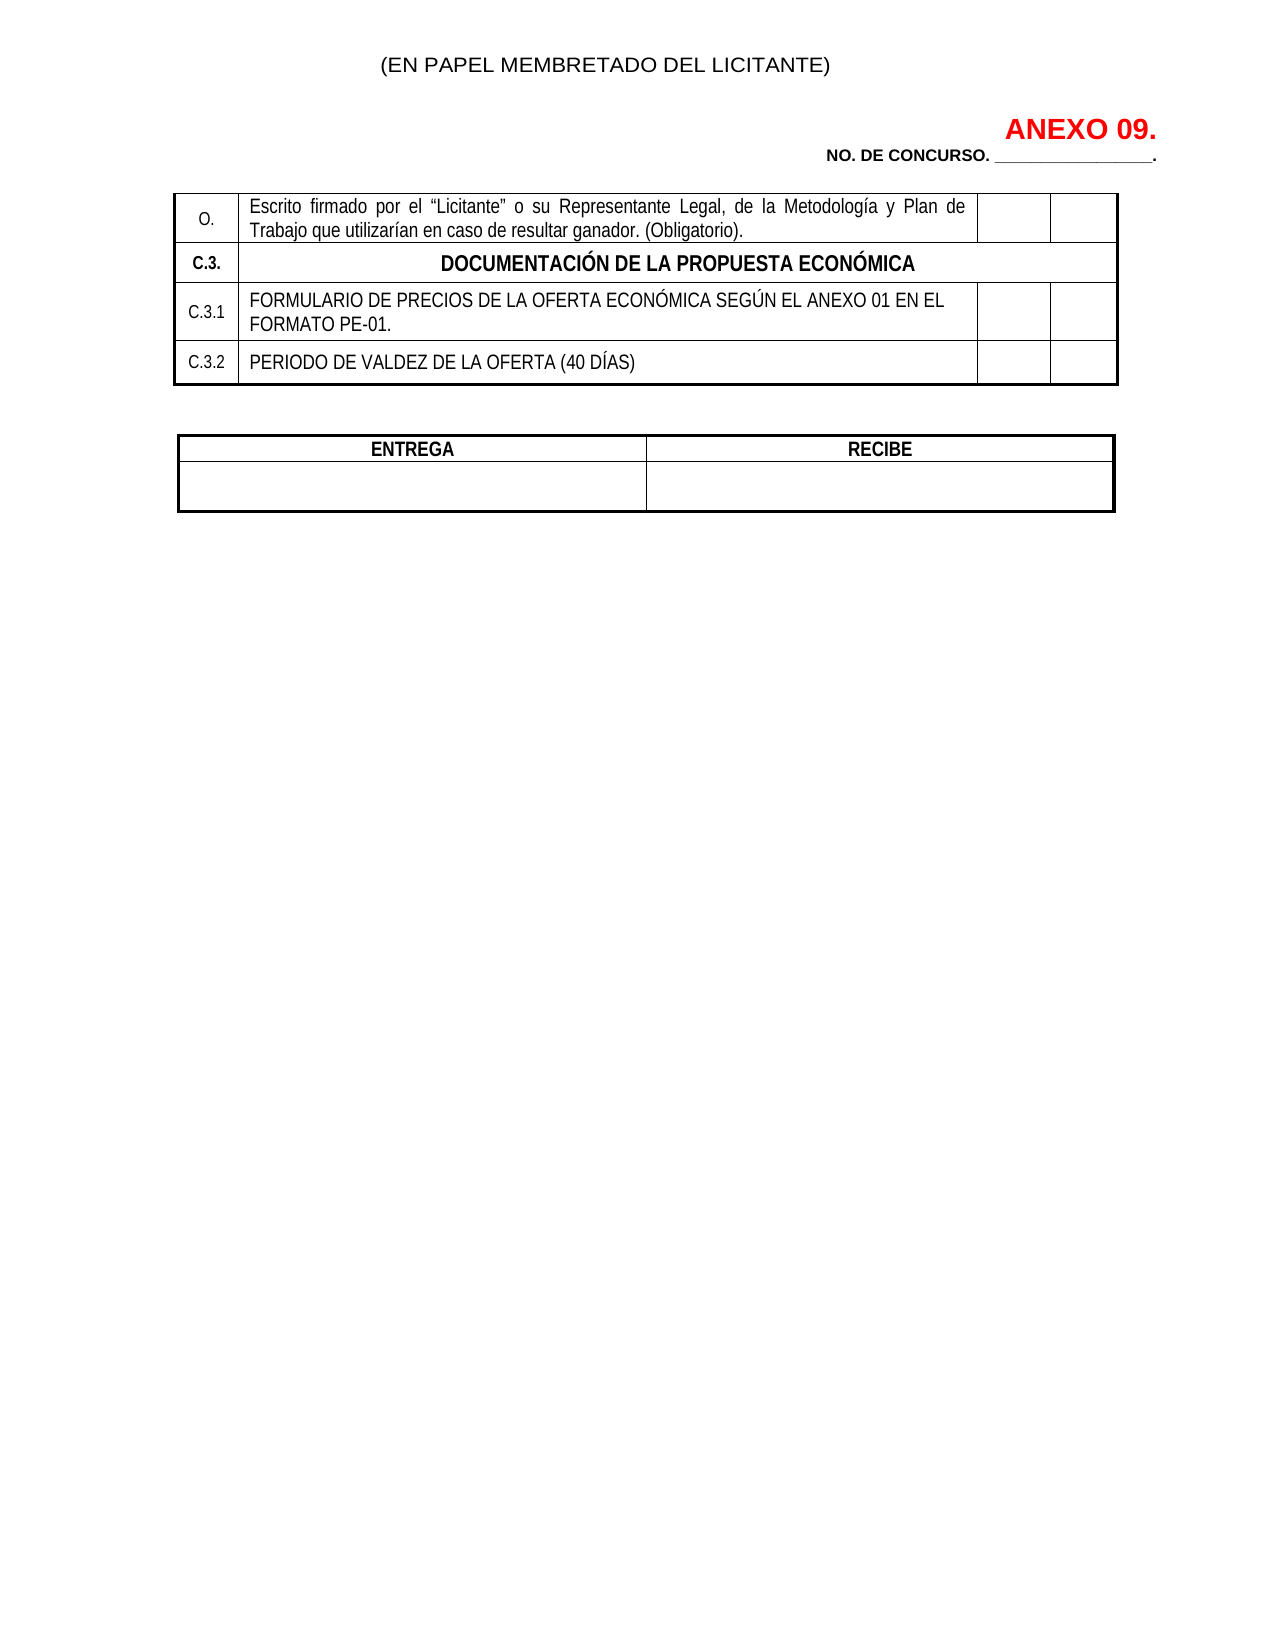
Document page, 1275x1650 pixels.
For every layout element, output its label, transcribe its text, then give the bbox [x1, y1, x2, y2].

table_header RECIBE [647, 437, 1112, 461]
table_cell C.3.2 [176, 341, 238, 383]
table_cell [647, 462, 1112, 510]
table_cell C.3.1 [176, 283, 238, 340]
table_cell [978, 341, 1050, 383]
table_header ENTREGA [180, 437, 646, 461]
table_cell [978, 194, 1050, 242]
table_cell [978, 283, 1050, 340]
table_cell FORMULARIO DE PRECIOS DE LA OFERTA ECONÓMICA SEGÚN EL ANEXO 01 EN EL FORMATO PE-01. [239, 283, 977, 340]
table_cell [180, 462, 646, 510]
table_cell DOCUMENTACIÓN DE LA PROPUESTA ECONÓMICA [239, 243, 1116, 282]
table_cell O. [176, 194, 238, 242]
table_cell PERIODO DE VALDEZ DE LA OFERTA (40 DÍAS) [239, 341, 977, 383]
table_cell [1051, 341, 1116, 383]
table_cell [1051, 194, 1116, 242]
table_cell [1051, 283, 1116, 340]
table_cell C.3. [176, 243, 238, 282]
table_cell Escrito firmado por el “Licitante” o su Representante Legal, de la Metodología y Plan de Trabajo que utilizarían en caso de resultar ganador. (Obligatorio). [239, 194, 977, 242]
